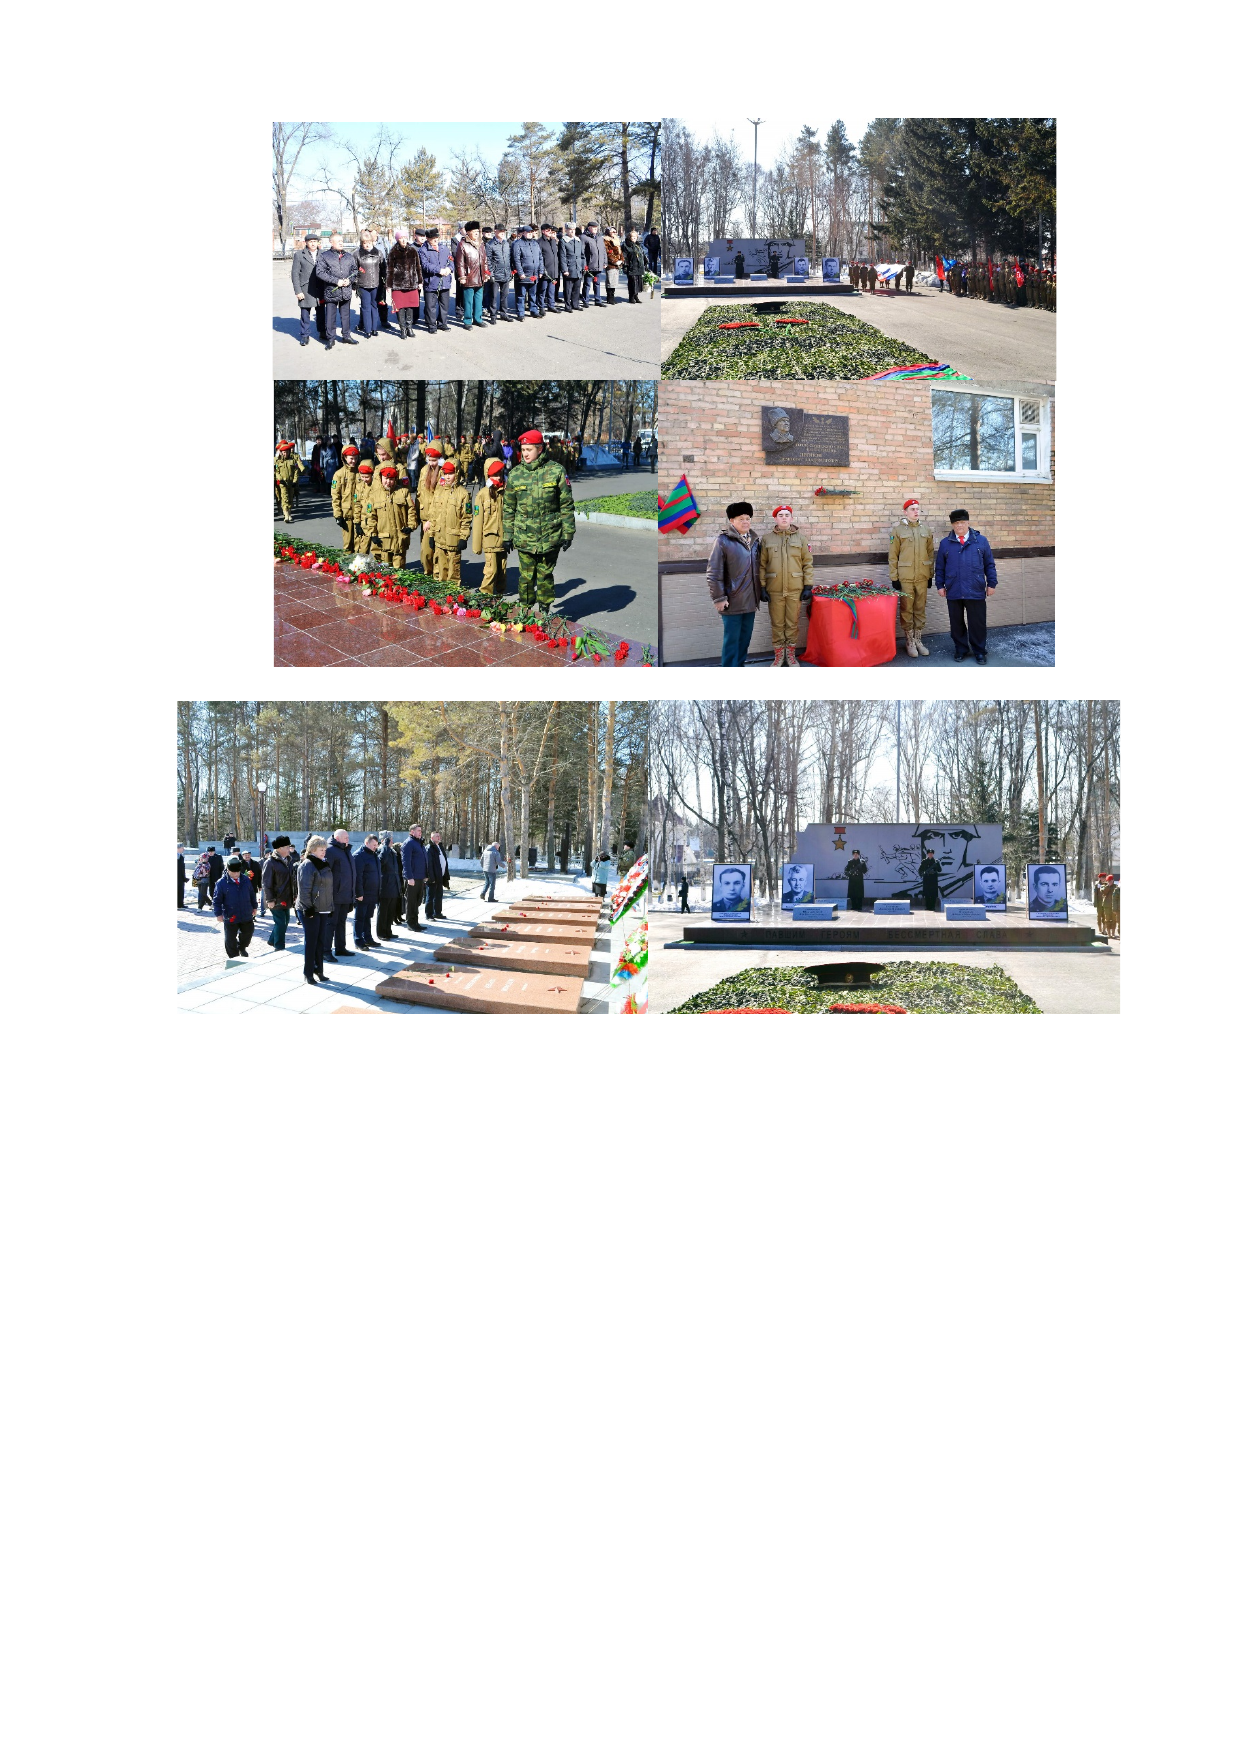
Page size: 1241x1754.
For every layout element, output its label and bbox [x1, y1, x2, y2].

picture [272, 118, 1057, 667]
picture [177, 700, 1121, 1014]
